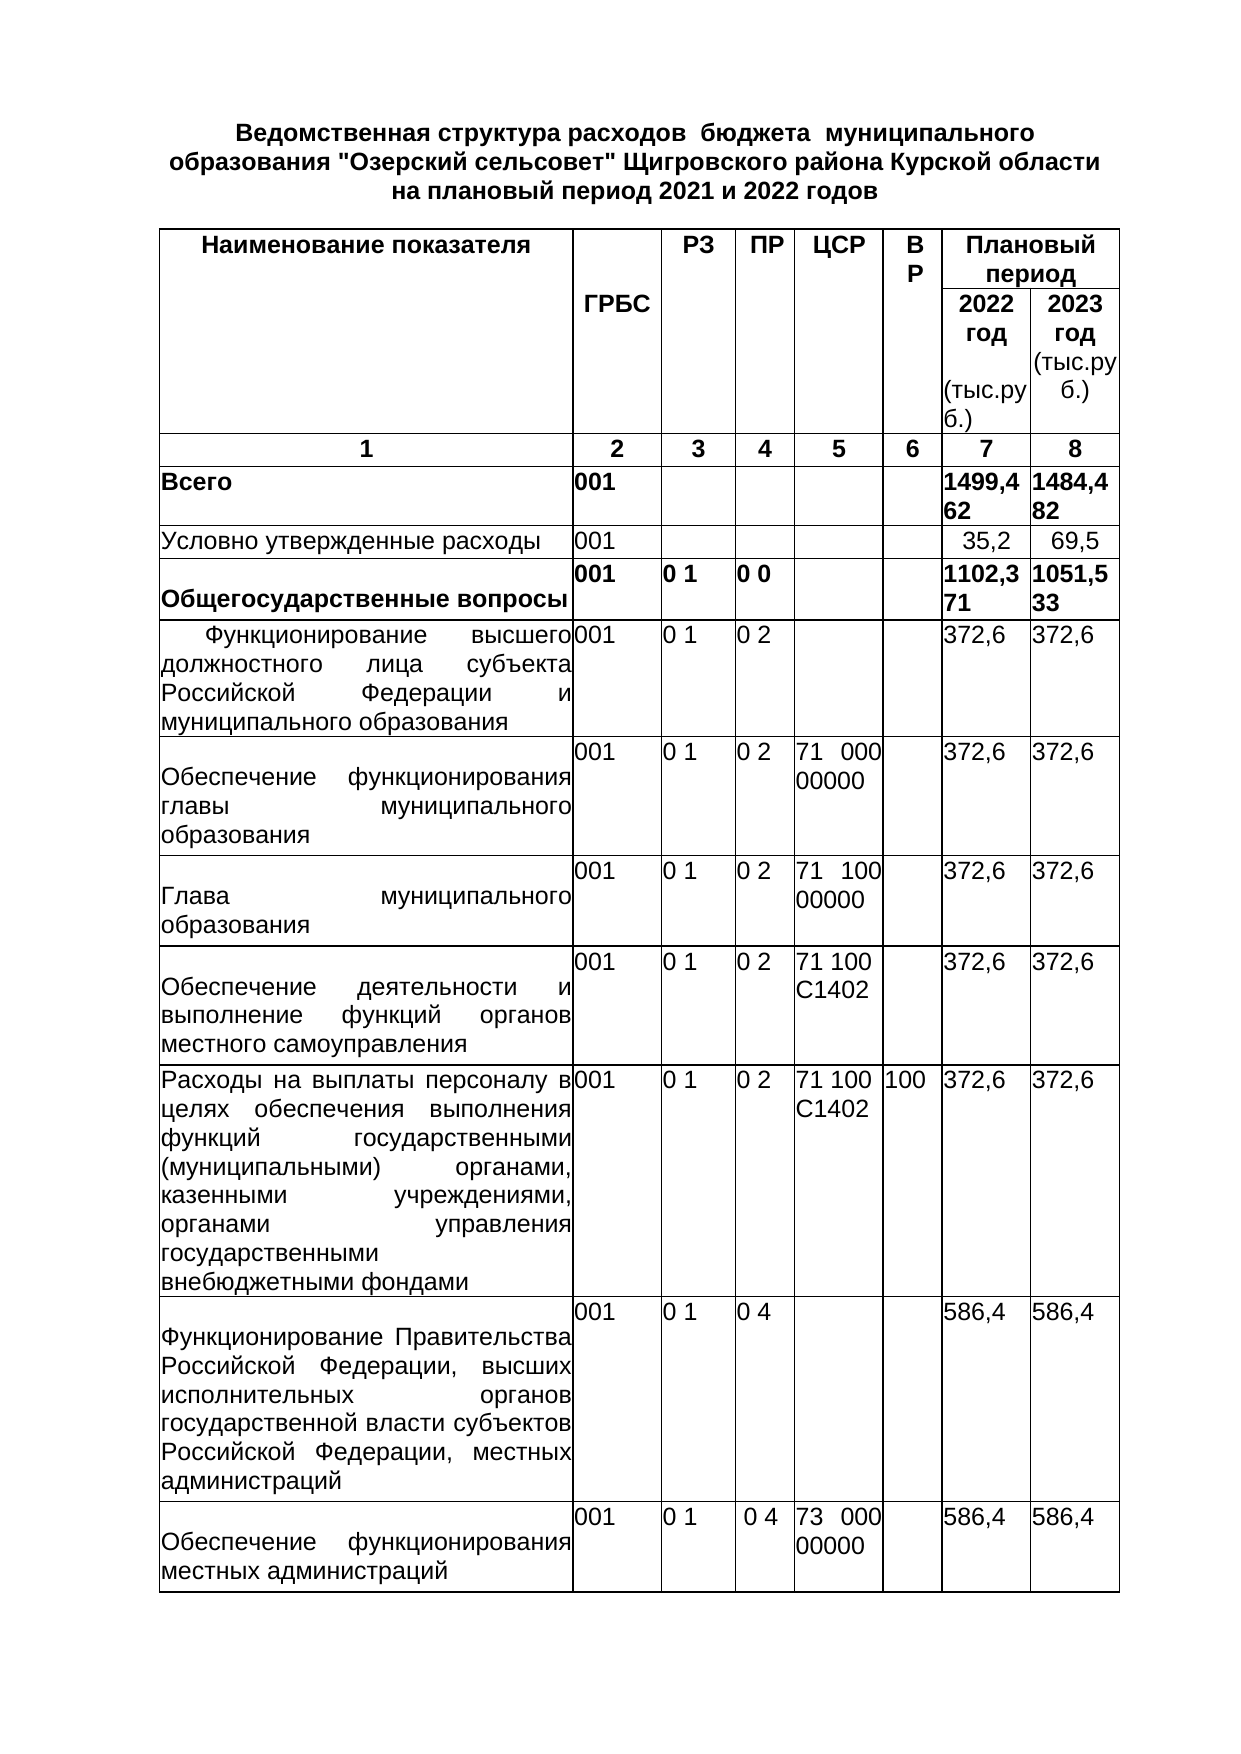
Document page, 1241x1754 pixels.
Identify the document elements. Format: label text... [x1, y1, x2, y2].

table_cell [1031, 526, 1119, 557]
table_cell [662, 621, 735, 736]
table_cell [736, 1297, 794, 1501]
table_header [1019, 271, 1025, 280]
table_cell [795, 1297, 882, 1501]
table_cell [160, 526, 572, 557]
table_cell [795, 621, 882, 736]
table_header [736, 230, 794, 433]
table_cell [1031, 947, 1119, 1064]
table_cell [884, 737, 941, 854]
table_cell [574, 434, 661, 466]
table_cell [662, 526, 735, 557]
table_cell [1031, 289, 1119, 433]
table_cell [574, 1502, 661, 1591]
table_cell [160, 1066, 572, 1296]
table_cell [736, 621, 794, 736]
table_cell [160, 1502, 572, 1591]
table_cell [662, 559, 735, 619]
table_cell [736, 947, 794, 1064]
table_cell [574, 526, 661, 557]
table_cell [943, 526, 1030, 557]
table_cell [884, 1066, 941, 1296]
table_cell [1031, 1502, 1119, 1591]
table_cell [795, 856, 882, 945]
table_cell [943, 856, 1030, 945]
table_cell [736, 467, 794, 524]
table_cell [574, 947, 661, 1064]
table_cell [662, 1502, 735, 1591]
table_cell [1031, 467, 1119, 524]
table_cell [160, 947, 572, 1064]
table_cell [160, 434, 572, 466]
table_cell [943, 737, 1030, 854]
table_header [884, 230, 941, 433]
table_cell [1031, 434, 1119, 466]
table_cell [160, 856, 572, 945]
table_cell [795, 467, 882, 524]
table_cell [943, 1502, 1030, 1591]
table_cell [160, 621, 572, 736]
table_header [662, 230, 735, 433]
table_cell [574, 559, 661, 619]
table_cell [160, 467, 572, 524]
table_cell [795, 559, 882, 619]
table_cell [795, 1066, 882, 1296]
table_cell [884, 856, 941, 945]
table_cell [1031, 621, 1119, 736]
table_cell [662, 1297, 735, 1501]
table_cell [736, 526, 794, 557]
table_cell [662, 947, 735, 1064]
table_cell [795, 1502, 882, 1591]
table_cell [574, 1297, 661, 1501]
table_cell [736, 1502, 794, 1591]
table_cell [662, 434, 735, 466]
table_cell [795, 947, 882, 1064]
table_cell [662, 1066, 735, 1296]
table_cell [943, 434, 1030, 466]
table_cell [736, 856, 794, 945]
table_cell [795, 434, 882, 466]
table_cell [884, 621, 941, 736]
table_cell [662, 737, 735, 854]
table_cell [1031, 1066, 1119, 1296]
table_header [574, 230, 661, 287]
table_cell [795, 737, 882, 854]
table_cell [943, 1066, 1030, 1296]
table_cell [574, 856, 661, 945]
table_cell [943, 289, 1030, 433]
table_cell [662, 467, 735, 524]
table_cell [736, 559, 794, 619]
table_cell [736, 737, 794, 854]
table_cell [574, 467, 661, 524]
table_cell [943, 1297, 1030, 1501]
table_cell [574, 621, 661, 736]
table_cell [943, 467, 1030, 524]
text Ведомственная структура расходов бюджета муниципального образования "Озерский сельсовет" Щигровского района Курской области на плановый период 2021 и 2022 годов [159, 118, 1110, 204]
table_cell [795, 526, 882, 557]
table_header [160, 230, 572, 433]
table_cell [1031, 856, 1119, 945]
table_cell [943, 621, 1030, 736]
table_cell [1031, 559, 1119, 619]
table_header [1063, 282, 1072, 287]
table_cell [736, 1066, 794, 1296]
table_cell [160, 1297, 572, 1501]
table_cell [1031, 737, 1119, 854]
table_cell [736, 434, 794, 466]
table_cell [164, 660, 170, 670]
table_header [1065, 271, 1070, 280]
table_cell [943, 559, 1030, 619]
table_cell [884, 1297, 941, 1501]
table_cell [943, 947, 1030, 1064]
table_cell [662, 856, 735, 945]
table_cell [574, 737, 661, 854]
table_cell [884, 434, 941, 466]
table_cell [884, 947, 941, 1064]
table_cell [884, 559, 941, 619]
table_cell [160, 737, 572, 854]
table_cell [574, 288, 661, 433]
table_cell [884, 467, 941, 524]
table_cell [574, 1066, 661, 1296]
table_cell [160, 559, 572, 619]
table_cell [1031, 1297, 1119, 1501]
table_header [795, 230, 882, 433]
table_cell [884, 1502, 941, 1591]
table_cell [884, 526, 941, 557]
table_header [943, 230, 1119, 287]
